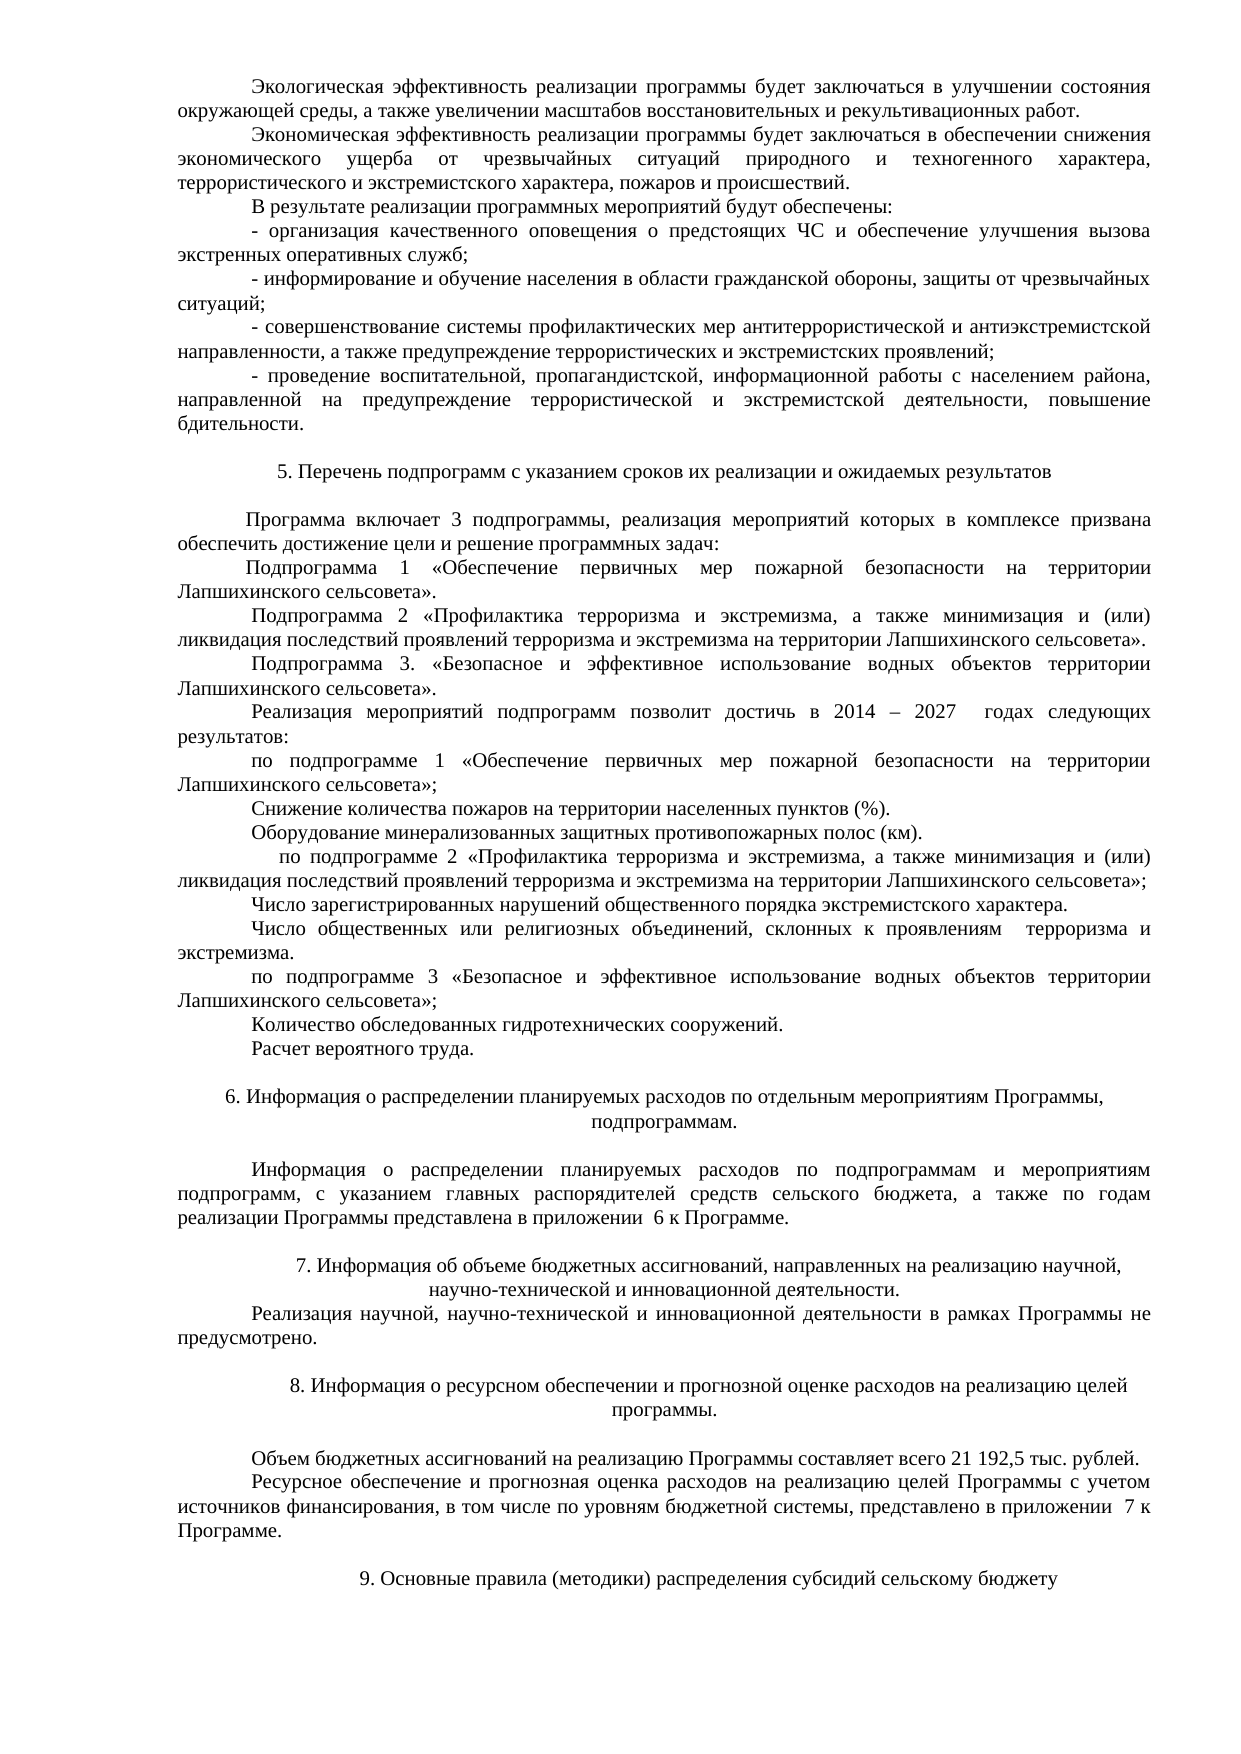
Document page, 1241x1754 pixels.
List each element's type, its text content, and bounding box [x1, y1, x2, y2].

text - проведение воспитательной, пропагандистской, информационной работы с населением района, направленной на предупреждение террористической и экстремистской деятельности, повышение бдительности. [177, 363, 1152, 435]
text Подпрограмма 3. «Безопасное и эффективное использование водных объектов территории Лапшихинского сельсовета». [177, 651, 1152, 699]
text 5. Перечень подпрограмм с указанием сроков их реализации и ожидаемых результатов [177, 459, 1152, 483]
list 8. Информация о ресурсном обеспечении и прогнозной оценке расходов на реализацию целей программы. [177, 1373, 1152, 1421]
text Оборудование минерализованных защитных противопожарных полос (км). [205, 820, 1152, 844]
text - информирование и обучение населения в области гражданской обороны, защиты от чрезвычайных ситуаций; [177, 266, 1152, 314]
text 6. Информация о распределении планируемых расходов по отдельным мероприятиям Программы, подпрограммам. [177, 1084, 1152, 1133]
text Снижение количества пожаров на территории населенных пунктов (%). [205, 796, 1152, 820]
list 9. Основные правила (методики) распределения субсидий сельскому бюджету [266, 1566, 1152, 1590]
text Подпрограмма 1 «Обеспечение первичных мер пожарной безопасности на территории Лапшихинского сельсовета». [177, 555, 1152, 603]
list 7. Информация об объеме бюджетных ассигнований, направленных на реализацию научной, научно-технической и инновационной деятельности. [177, 1253, 1152, 1301]
text Объем бюджетных ассигнований на реализацию Программы составляет всего 21 192,5 тыс. рублей. [177, 1445, 1152, 1469]
text - совершенствование системы профилактических мер антитеррористической и антиэкстремистской направленности, а также предупреждение террористических и экстремистских проявлений; [177, 314, 1152, 363]
text - организация качественного оповещения о предстоящих ЧС и обеспечение улучшения вызова экстренных оперативных служб; [177, 218, 1152, 266]
text по подпрограмме 2 «Профилактика терроризма и экстремизма, а также минимизация и (или) ликвидация последствий проявлений терроризма и экстремизма на территории Лапшихинского сельсовета»; [177, 844, 1152, 892]
text Расчет вероятного труда. [177, 1036, 1152, 1060]
text по подпрограмме 1 «Обеспечение первичных мер пожарной безопасности на территории Лапшихинского сельсовета»; [177, 748, 1152, 796]
text Экономическая эффективность реализации программы будет заключаться в обеспечении снижения экономического ущерба от чрезвычайных ситуаций природного и техногенного характера, террористического и экстремистского характера, пожаров и происшествий. [177, 122, 1152, 194]
text Информация о распределении планируемых расходов по подпрограммам и мероприятиям подпрограмм, с указанием главных распорядителей средств сельского бюджета, а также по годам реализации Программы представлена в приложении 6 к Программе. [177, 1157, 1152, 1229]
text Подпрограмма 2 «Профилактика терроризма и экстремизма, а также минимизация и (или) ликвидация последствий проявлений терроризма и экстремизма на территории Лапшихинского сельсовета». [177, 603, 1152, 651]
text Число общественных или религиозных объединений, склонных к проявлениям терроризма и экстремизма. [177, 916, 1152, 964]
text Реализация мероприятий подпрограмм позволит достичь в 2014 – 2027 годах следующих результатов: [177, 699, 1152, 748]
text по подпрограмме 3 «Безопасное и эффективное использование водных объектов территории Лапшихинского сельсовета»; [177, 964, 1152, 1012]
text Число зарегистрированных нарушений общественного порядка экстремистского характера. [205, 892, 1152, 916]
text Программа включает 3 подпрограммы, реализация мероприятий которых в комплексе призвана обеспечить достижение цели и решение программных задач: [177, 507, 1152, 555]
text В результате реализации программных мероприятий будут обеспечены: [177, 194, 1152, 218]
text Ресурсное обеспечение и прогнозная оценка расходов на реализацию целей Программы с учетом источников финансирования, в том числе по уровням бюджетной системы, представлено в приложении 7 к Программе. [177, 1469, 1152, 1542]
text Количество обследованных гидротехнических сооружений. [177, 1012, 1152, 1036]
text Экологическая эффективность реализации программы будет заключаться в улучшении состояния окружающей среды, а также увеличении масштабов восстановительных и рекультивационных работ. [177, 74, 1152, 122]
text Реализация научной, научно-технической и инновационной деятельности в рамках Программы не предусмотрено. [177, 1301, 1152, 1349]
